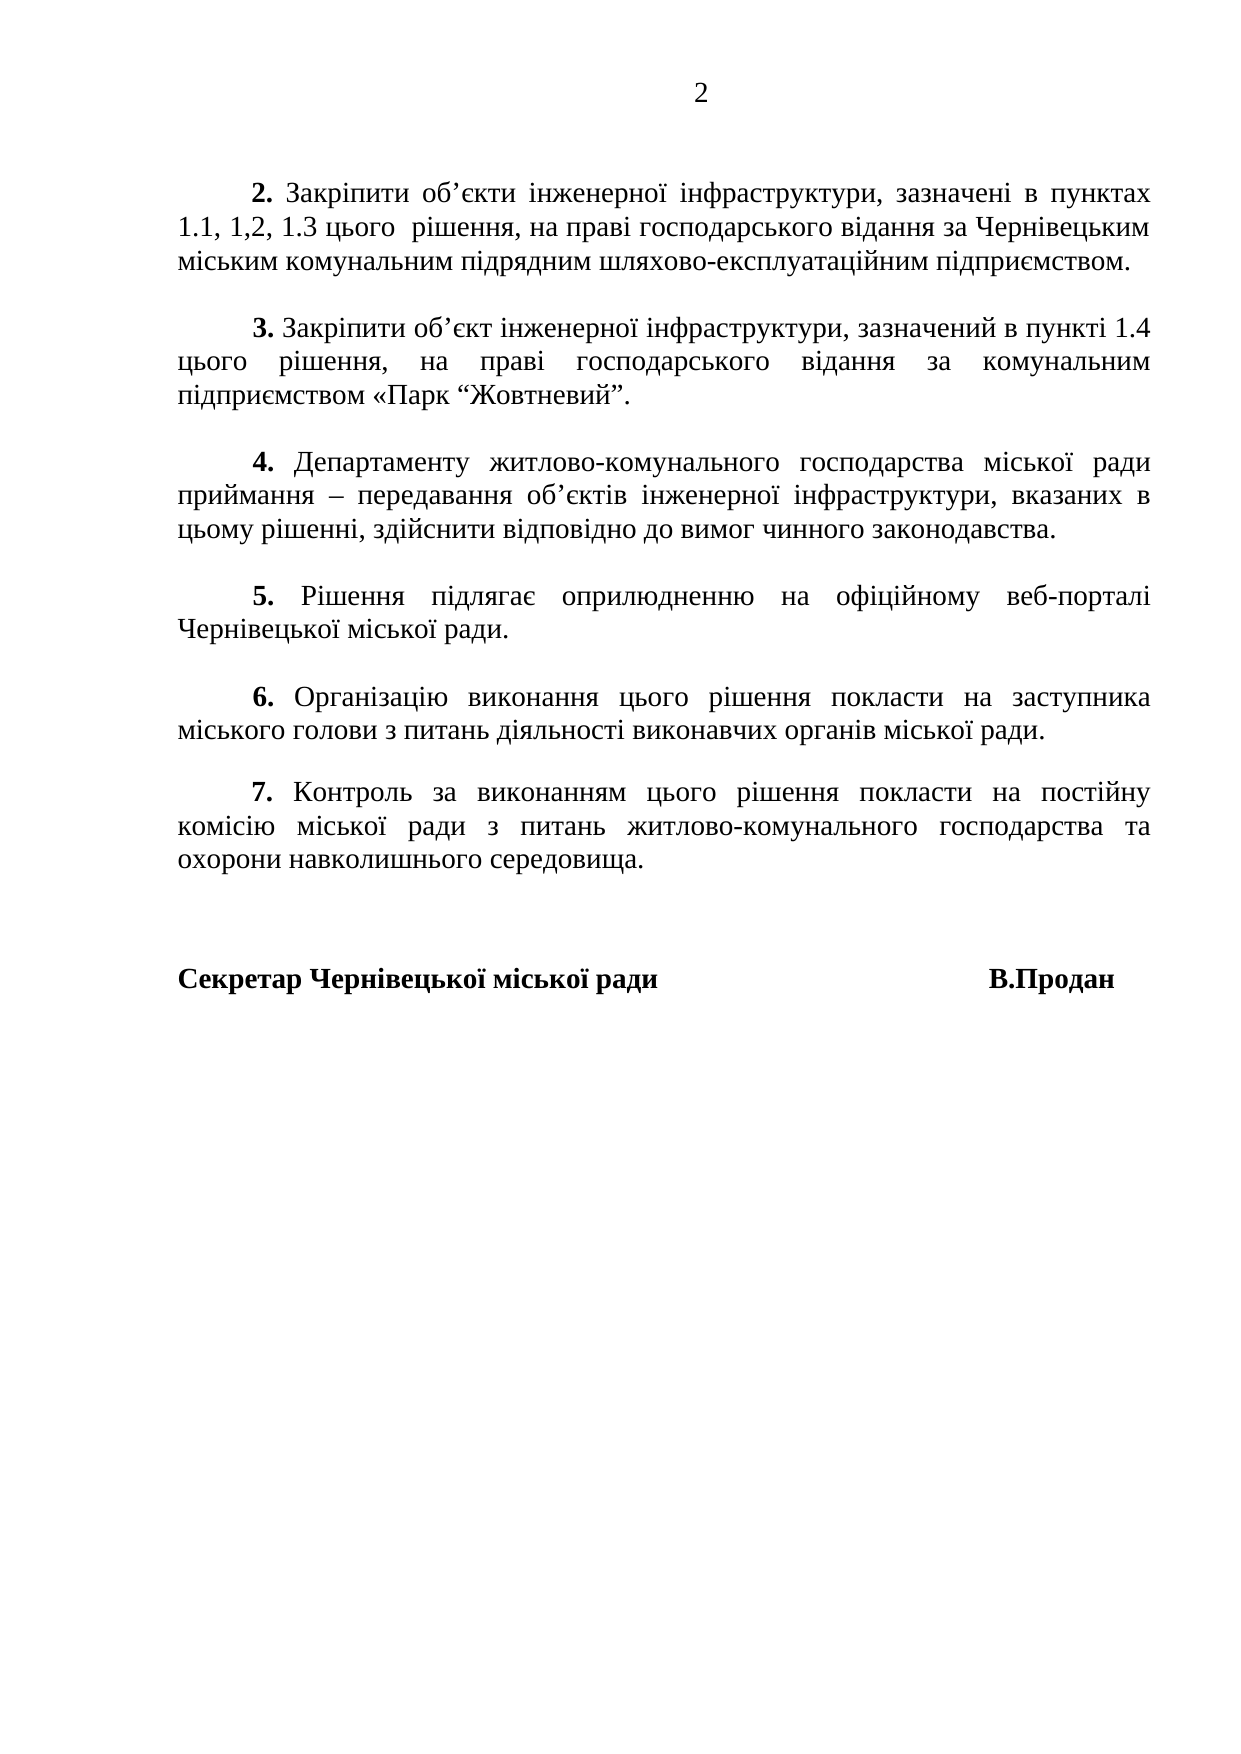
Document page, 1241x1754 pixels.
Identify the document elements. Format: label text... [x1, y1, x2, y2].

text 7. Контроль за виконанням цього рішення покласти на постійну комісію міської ради з питань житлово-комунального господарства та охорони навколишнього середовища. [177, 774, 1152, 875]
text 2 [177, 75, 1152, 108]
text 5. Рішення підлягає оприлюдненню на офіційному веб-порталі Чернівецької міської ради. [177, 578, 1152, 645]
text Секретар Чернівецької міської ради В.Продан [177, 961, 1152, 995]
text 3. Закріпити об’єкт інженерної інфраструктури, зазначений в пункті 1.4 цього рішення, на праві господарського відання за комунальним підприємством «Парк “Жовтневий”. [177, 310, 1152, 410]
text 2. Закріпити об’єкти інженерної інфраструктури, зазначені в пунктах 1.1, 1,2, 1.3 цього рішення, на праві господарського відання за Чернівецьким міським комунальним підрядним шляхово-експлуатаційним підприємством. [177, 176, 1152, 276]
text 4. Департаменту житлово-комунального господарства міської ради приймання – передавання об’єктів інженерної інфраструктури, вказаних в цьому рішенні, здійснити відповідно до вимог чинного законодавства. [177, 444, 1152, 544]
text 6. Організацію виконання цього рішення покласти на заступника міського голови з питань діяльності виконавчих органів міської ради. [177, 679, 1152, 746]
